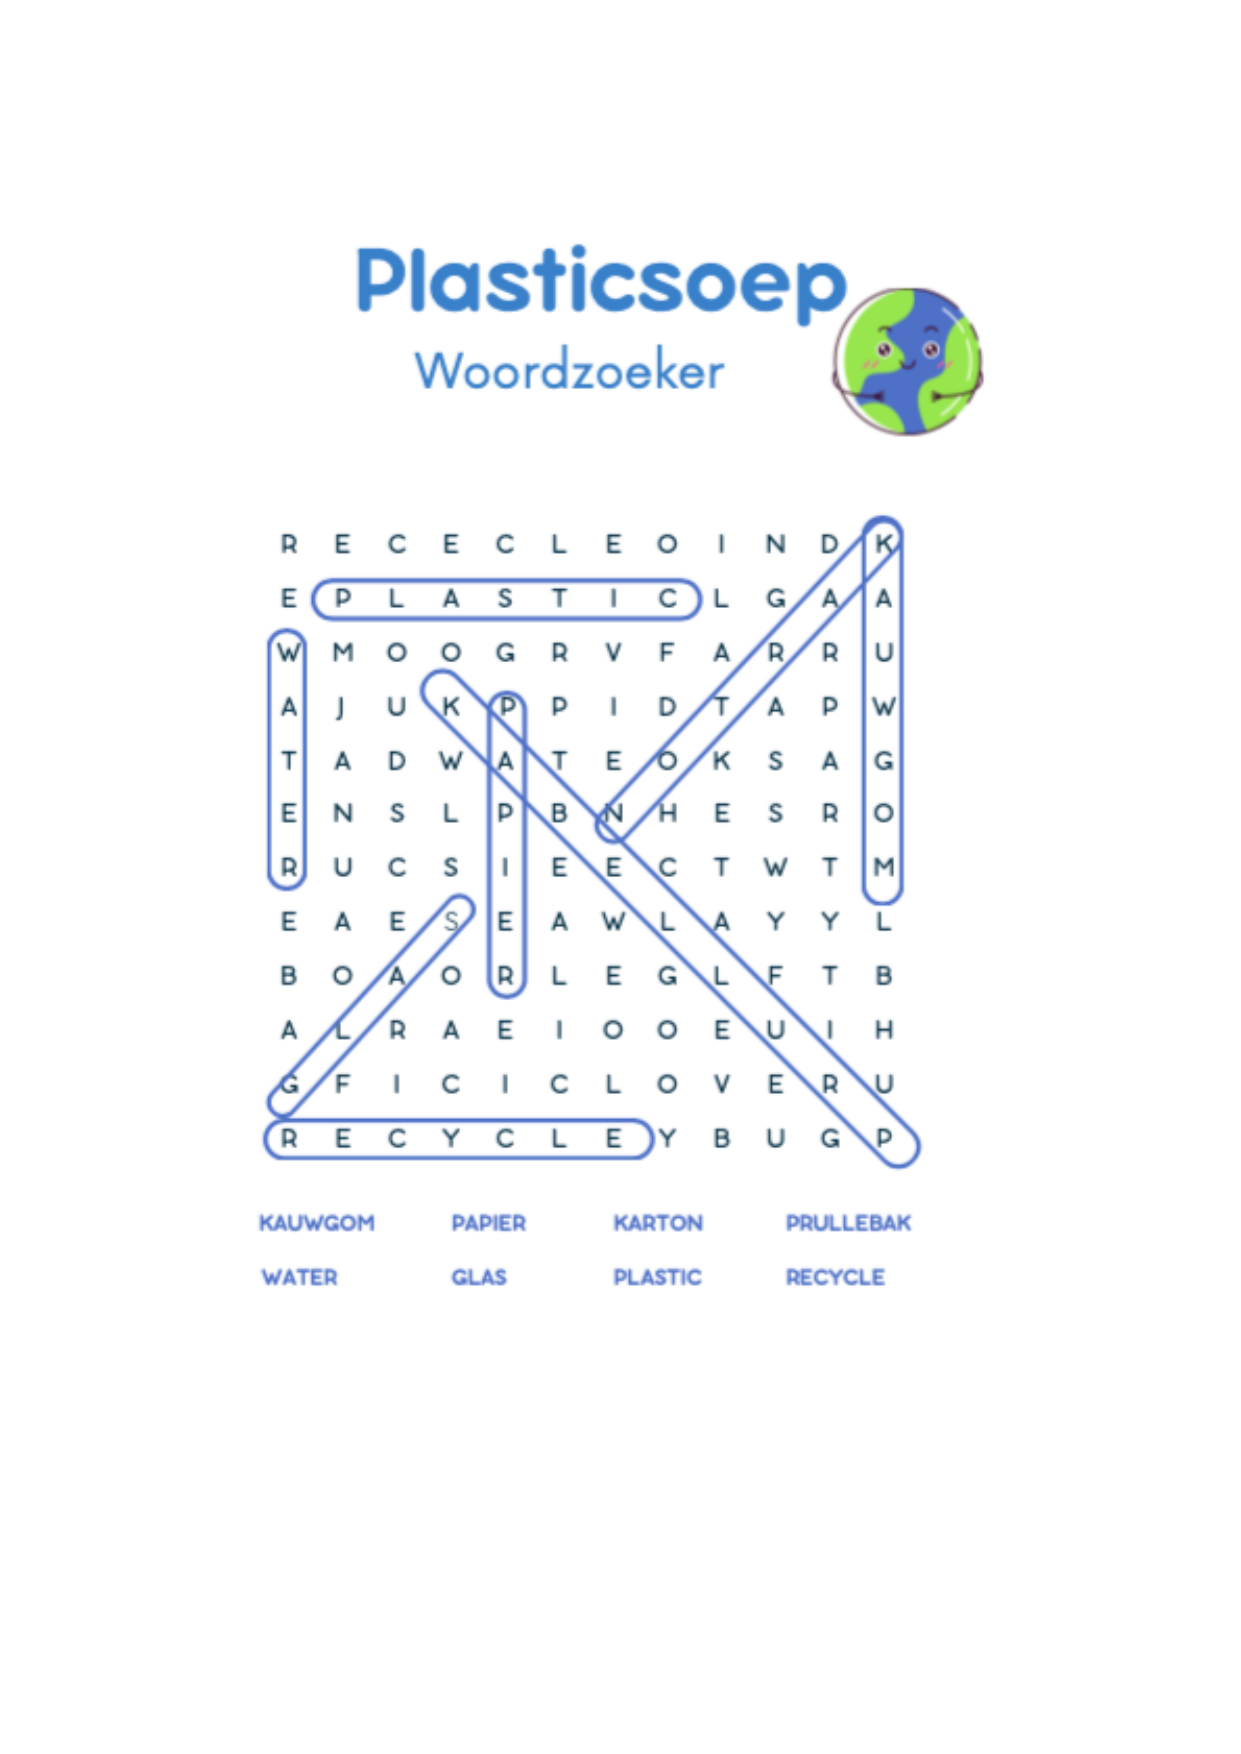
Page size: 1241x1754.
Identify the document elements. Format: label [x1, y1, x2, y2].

picture [147, 147, 1035, 1413]
